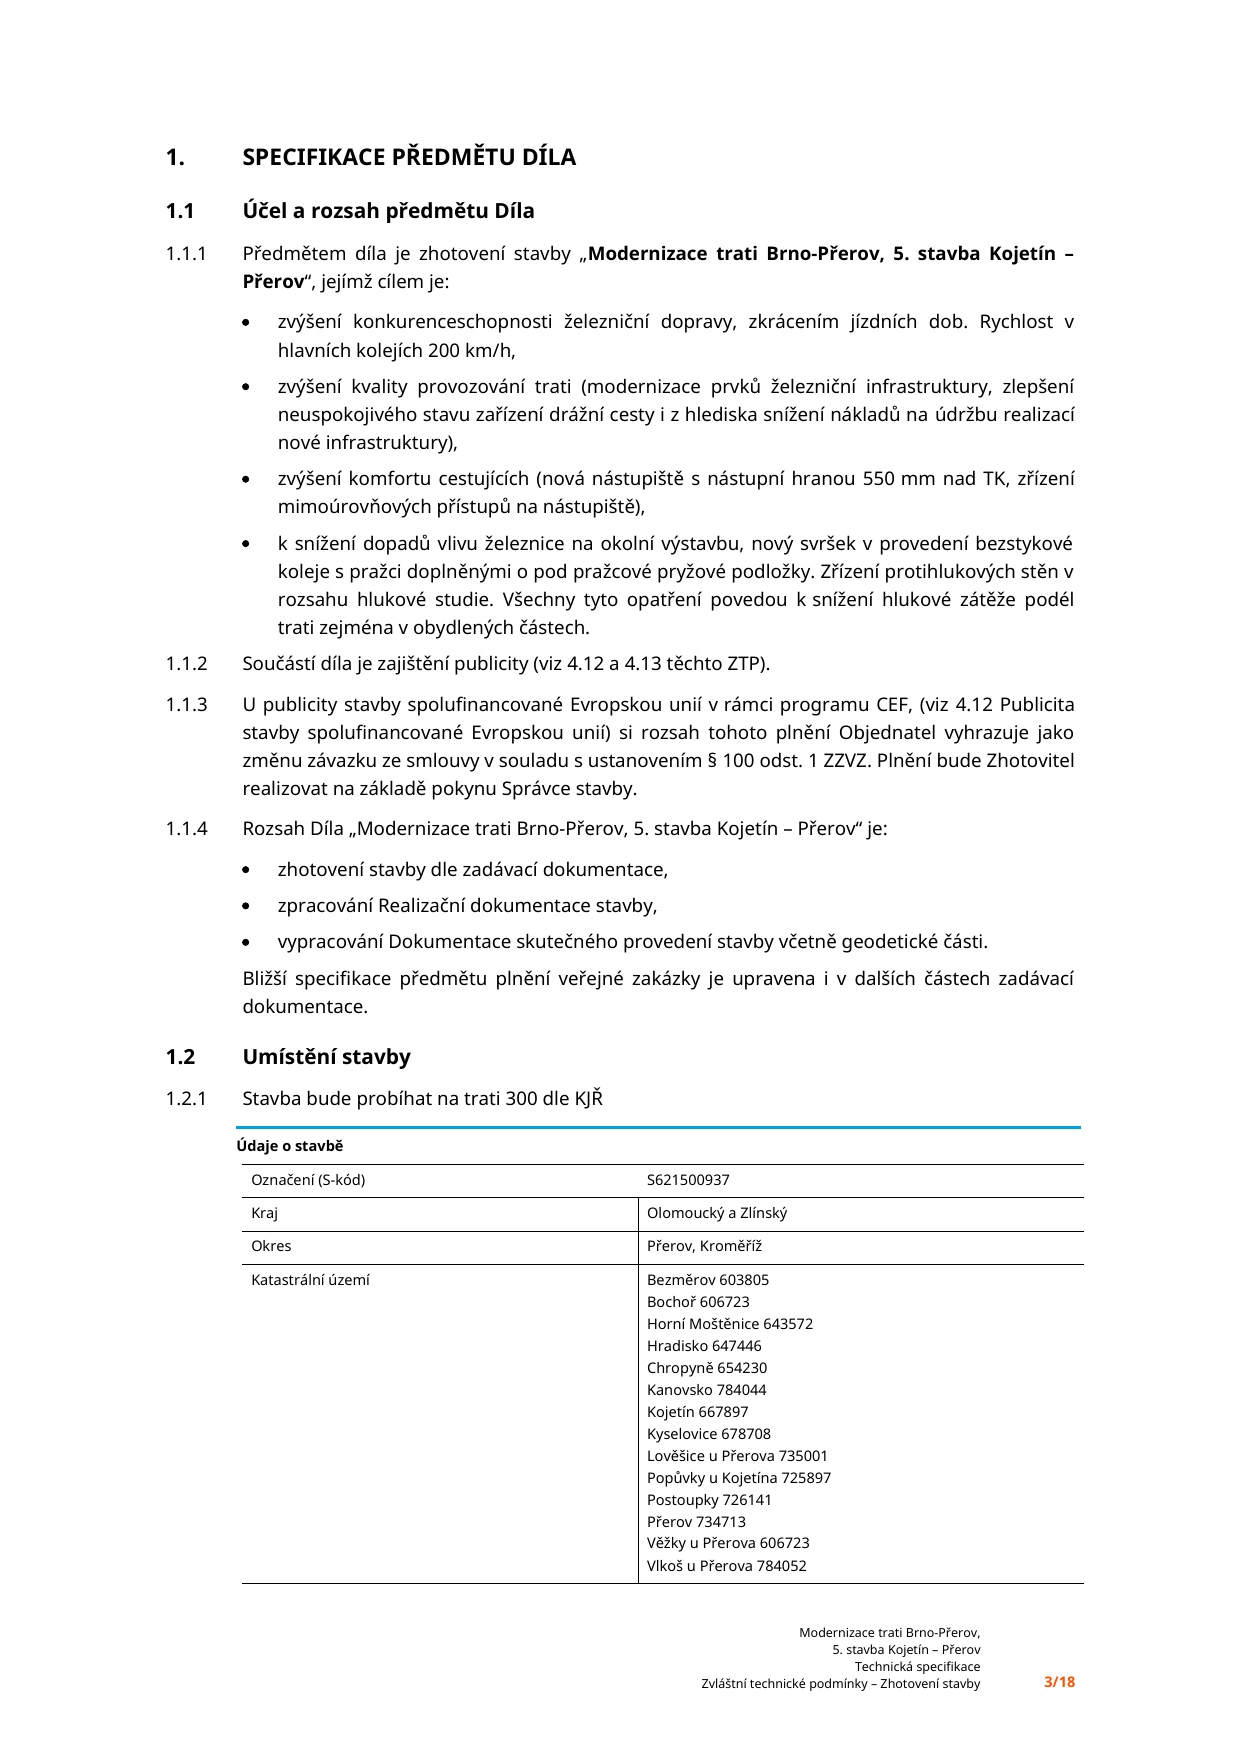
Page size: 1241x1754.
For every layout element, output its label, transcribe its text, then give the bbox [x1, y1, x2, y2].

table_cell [639, 1265, 1084, 1583]
table_header Označení (S-kód) [242, 1165, 638, 1197]
text zvýšení kvality provozování trati (modernizace prvků železniční infrastruktury, zlepšení neuspokojivého stavu zařízení drážní cesty i z hlediska snížení nákladů na údržbu realizací nové infrastruktury), [242, 373, 1075, 455]
table_cell Olomoucký a Zlínský [639, 1198, 1084, 1231]
text zpracování Realizační dokumentace stavby, [242, 892, 1075, 918]
text U publicity stavby spolufinancované Evropskou unií v rámci programu CEF, (viz 4.12 Publicita stavby spolufinancované Evropskou unií) si rozsah tohoto plnění Objednatel vyhrazuje jako změnu závazku ze smlouvy v souladu s ustanovením § 100 odst. 1 ZZVZ. Plnění bude Zhotovitel realizovat na základě pokynu Správce stavby. [165, 691, 1075, 801]
text Rozsah Díla „Modernizace trati Brno-Přerov, 5. stavba Kojetín – Přerov“ je: [165, 816, 1075, 841]
table_cell Kraj [242, 1198, 638, 1231]
text k snížení dopadů vlivu železnice na okolní výstavbu, nový svršek v provedení bezstykové koleje s pražci doplněnými o pod pražcové pryžové podložky. Zřízení protihlukových stěn v rozsahu hlukové studie. Všechny tyto opatření povedou k snížení hlukové zátěže podél trati zejména v obydlených částech. [242, 530, 1075, 639]
text Účel a rozsah předmětu Díla [165, 197, 1075, 225]
text SPECIFIKACE PŘEDMĚTU DÍLA [165, 141, 1075, 173]
text Stavba bude probíhat na trati 300 dle KJŘ [165, 1086, 1075, 1111]
table_cell Okres [242, 1232, 638, 1264]
text zhotovení stavby dle zadávací dokumentace, [242, 856, 1075, 882]
text Umístění stavby [165, 1042, 1075, 1070]
text Bližší specifikace předmětu plnění veřejné zakázky je upravena i v dalších částech zadávací dokumentace. [242, 965, 1075, 1019]
table_header S621500937 [638, 1165, 1084, 1197]
text vypracování Dokumentace skutečného provedení stavby včetně geodetické části. [242, 929, 1075, 954]
table_cell Katastrální území [242, 1265, 638, 1583]
text Údaje o stavbě [236, 1129, 1081, 1156]
table_cell Přerov, Kroměříž [639, 1232, 1084, 1264]
text zvýšení komfortu cestujících (nová nástupiště s nástupní hranou 550 mm nad TK, zřízení mimoúrovňových přístupů na nástupiště), [242, 466, 1075, 519]
text zvýšení konkurenceschopnosti železniční dopravy, zkrácením jízdních dob. Rychlost v hlavních kolejích 200 km/h, [242, 309, 1075, 362]
text Předmětem díla je zhotovení stavby „Modernizace trati Brno-Přerov, 5. stavba Kojetín – Přerov“, jejímž cílem je: [165, 240, 1075, 294]
text Součástí díla je zajištění publicity (viz 4.12 a 4.13 těchto ZTP). [165, 650, 1075, 676]
